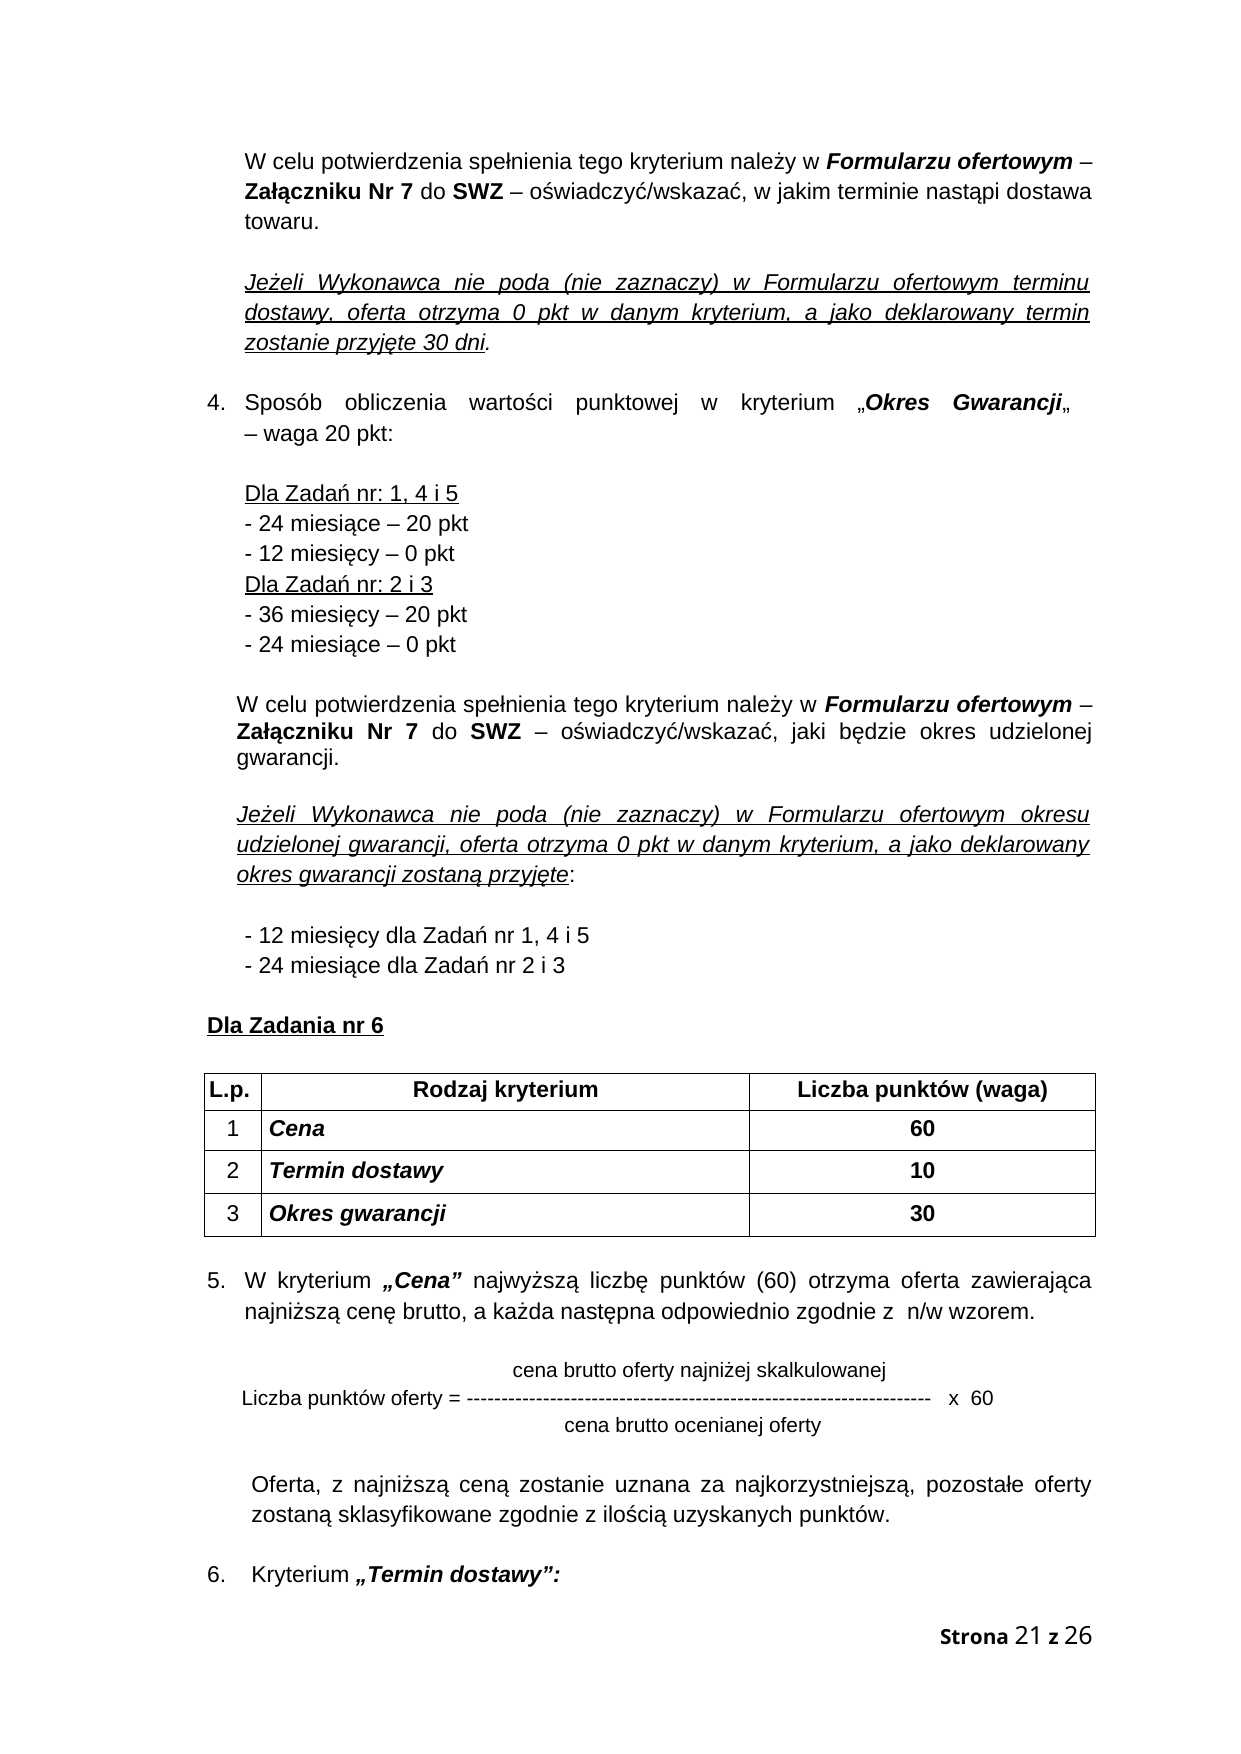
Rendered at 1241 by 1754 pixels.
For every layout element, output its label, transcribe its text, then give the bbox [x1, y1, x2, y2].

list - 24 miesiące – 20 pkt [207, 510, 1092, 537]
table_cell 10 [750, 1151, 1095, 1193]
list Sposób obliczenia wartości punktowej w kryterium „Okres Gwarancji„ – waga 20 pkt: [207, 389, 1092, 446]
text - 12 miesięcy dla Zadań nr 1, 4 i 5 [244, 922, 1092, 948]
table_cell 30 [750, 1194, 1095, 1236]
table_cell 2 [205, 1151, 261, 1193]
list Dla Zadań nr: 1, 4 i 5 [244, 480, 1092, 506]
text - 24 miesiące dla Zadań nr 2 i 3 [244, 952, 1092, 978]
list W kryterium „Cena” najwyższą liczbę punktów (60) otrzyma oferta zawierająca najniższą cenę brutto, a każda następna odpowiednio zgodnie z n/w wzorem. [207, 1267, 1092, 1324]
text cena brutto ocenianej oferty [207, 1413, 1092, 1437]
text Oferta, z najniższą ceną zostanie uznana za najkorzystniejszą, pozostałe oferty zostaną sklasyfikowane zgodnie z ilością uzyskanych punktów. [251, 1471, 1092, 1527]
list - 12 miesięcy – 0 pkt [207, 540, 1092, 567]
text Jeżeli Wykonawca nie poda (nie zaznaczy) w Formularzu ofertowym okresu udzielonej gwarancji, oferta otrzyma 0 pkt w danym kryterium, a jako deklarowany okres gwarancji zostaną przyjęte: [236, 801, 1092, 887]
list W celu potwierdzenia spełnienia tego kryterium należy w Formularzu ofertowym – Załączniku Nr 7 do SWZ – oświadczyć/wskazać, w jakim terminie nastąpi dostawa towaru. [244, 148, 1092, 234]
table_header L.p. [205, 1074, 261, 1110]
table_header Liczba punktów (waga) [750, 1074, 1095, 1110]
text W celu potwierdzenia spełnienia tego kryterium należy w Formularzu ofertowym – Załączniku Nr 7 do SWZ – oświadczyć/wskazać, jaki będzie okres udzielonej gwarancji. [236, 691, 1092, 771]
table_header Rodzaj kryterium [262, 1074, 749, 1110]
text Dla Zadania nr 6 [207, 1012, 1092, 1038]
list - 36 miesięcy – 20 pkt [207, 601, 1092, 627]
table_cell Cena [262, 1111, 749, 1150]
table_cell 60 [750, 1111, 1095, 1150]
table_cell Termin dostawy [262, 1151, 749, 1193]
table_cell 1 [205, 1111, 261, 1150]
text Jeżeli Wykonawca nie poda (nie zaznaczy) w Formularzu ofertowym terminu dostawy, oferta otrzyma 0 pkt w danym kryterium, a jako deklarowany termin zostanie przyjęte 30 dni. [244, 268, 1092, 355]
list - 24 miesiące – 0 pkt [207, 631, 1092, 657]
table_cell Okres gwarancji [262, 1194, 749, 1236]
list Dla Zadań nr: 2 i 3 [207, 571, 1092, 597]
table_cell 3 [205, 1194, 261, 1236]
text cena brutto oferty najniżej skalkulowanej [207, 1358, 1092, 1382]
list Kryterium „Termin dostawy”: [207, 1561, 1092, 1588]
text Liczba punktów oferty = ------------------------------------------------------------------- x 60 [207, 1386, 1092, 1409]
